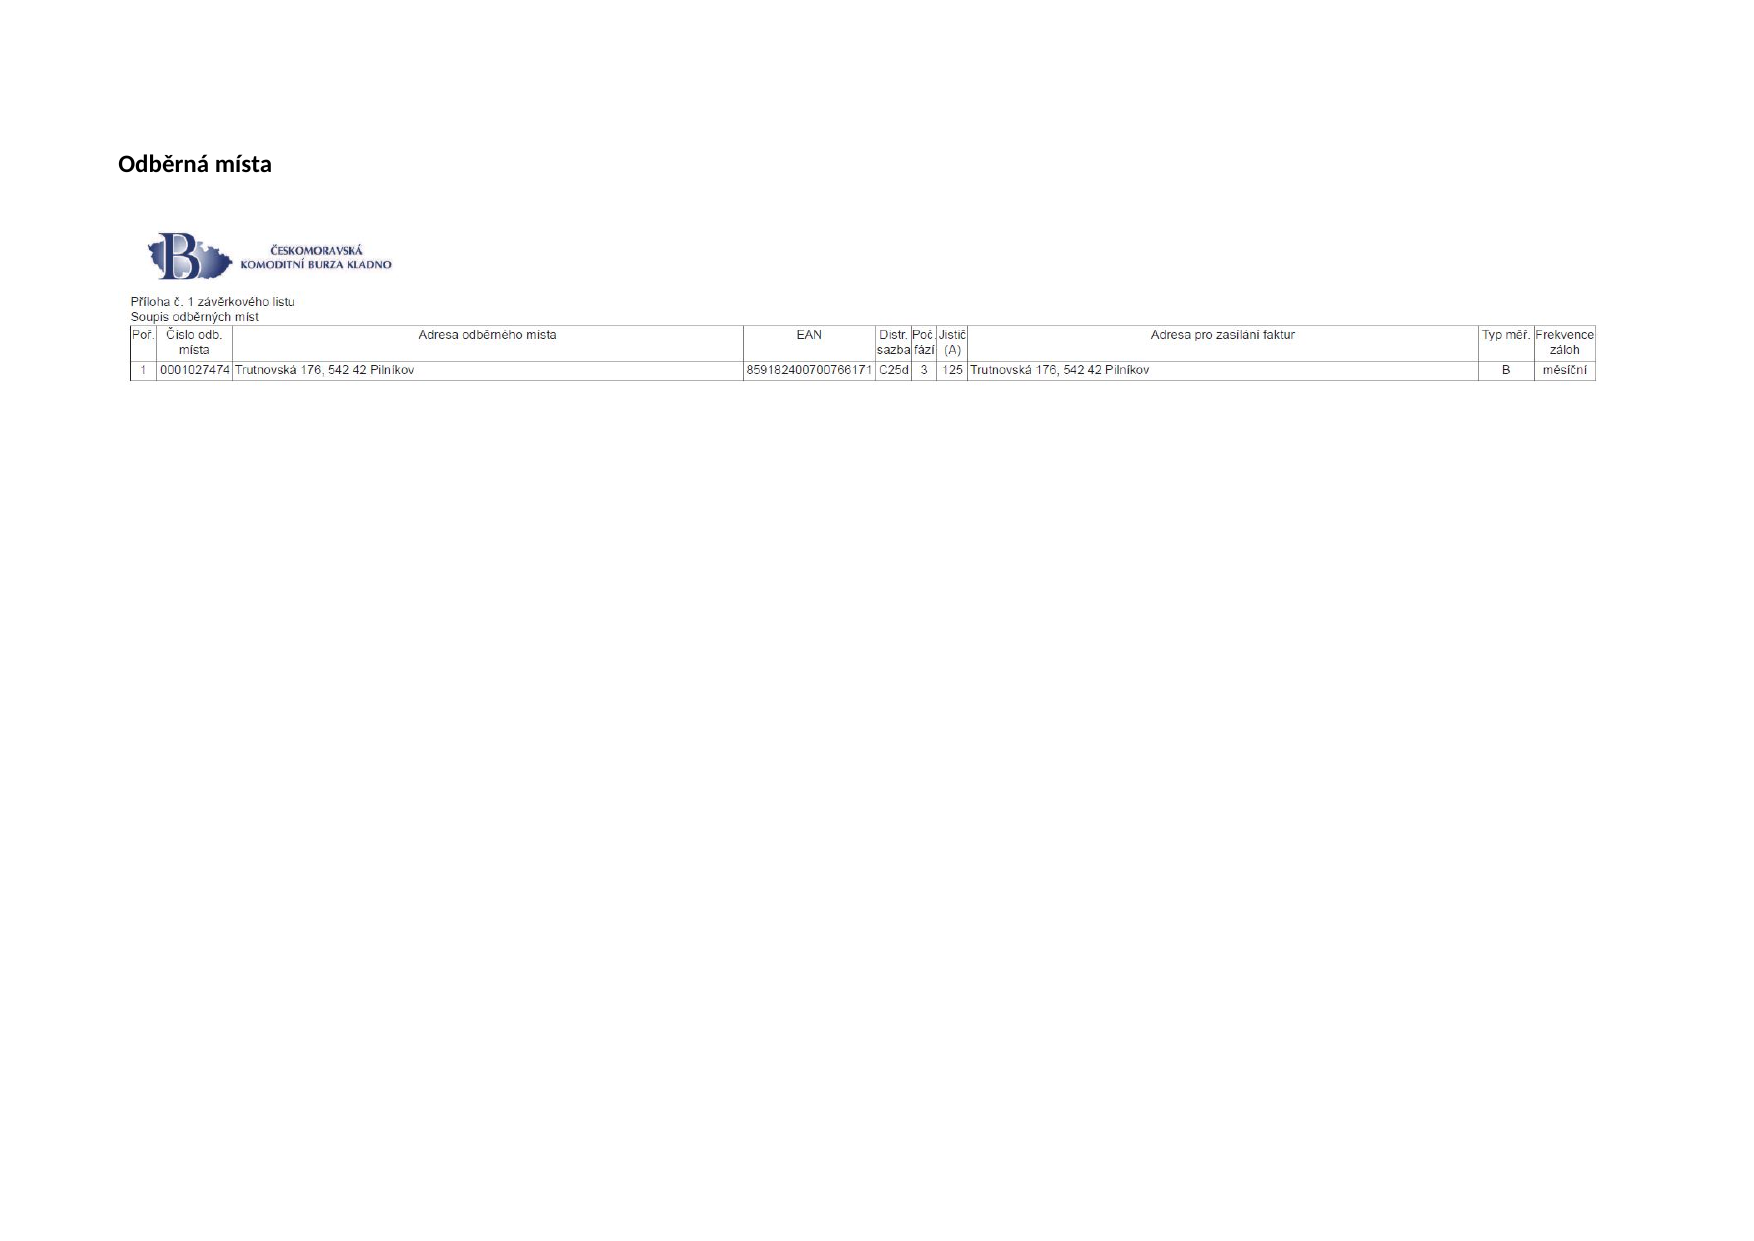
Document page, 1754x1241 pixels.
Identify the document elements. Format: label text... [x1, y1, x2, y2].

picture [118, 210, 1607, 409]
text Odběrná místa [118, 148, 1606, 178]
